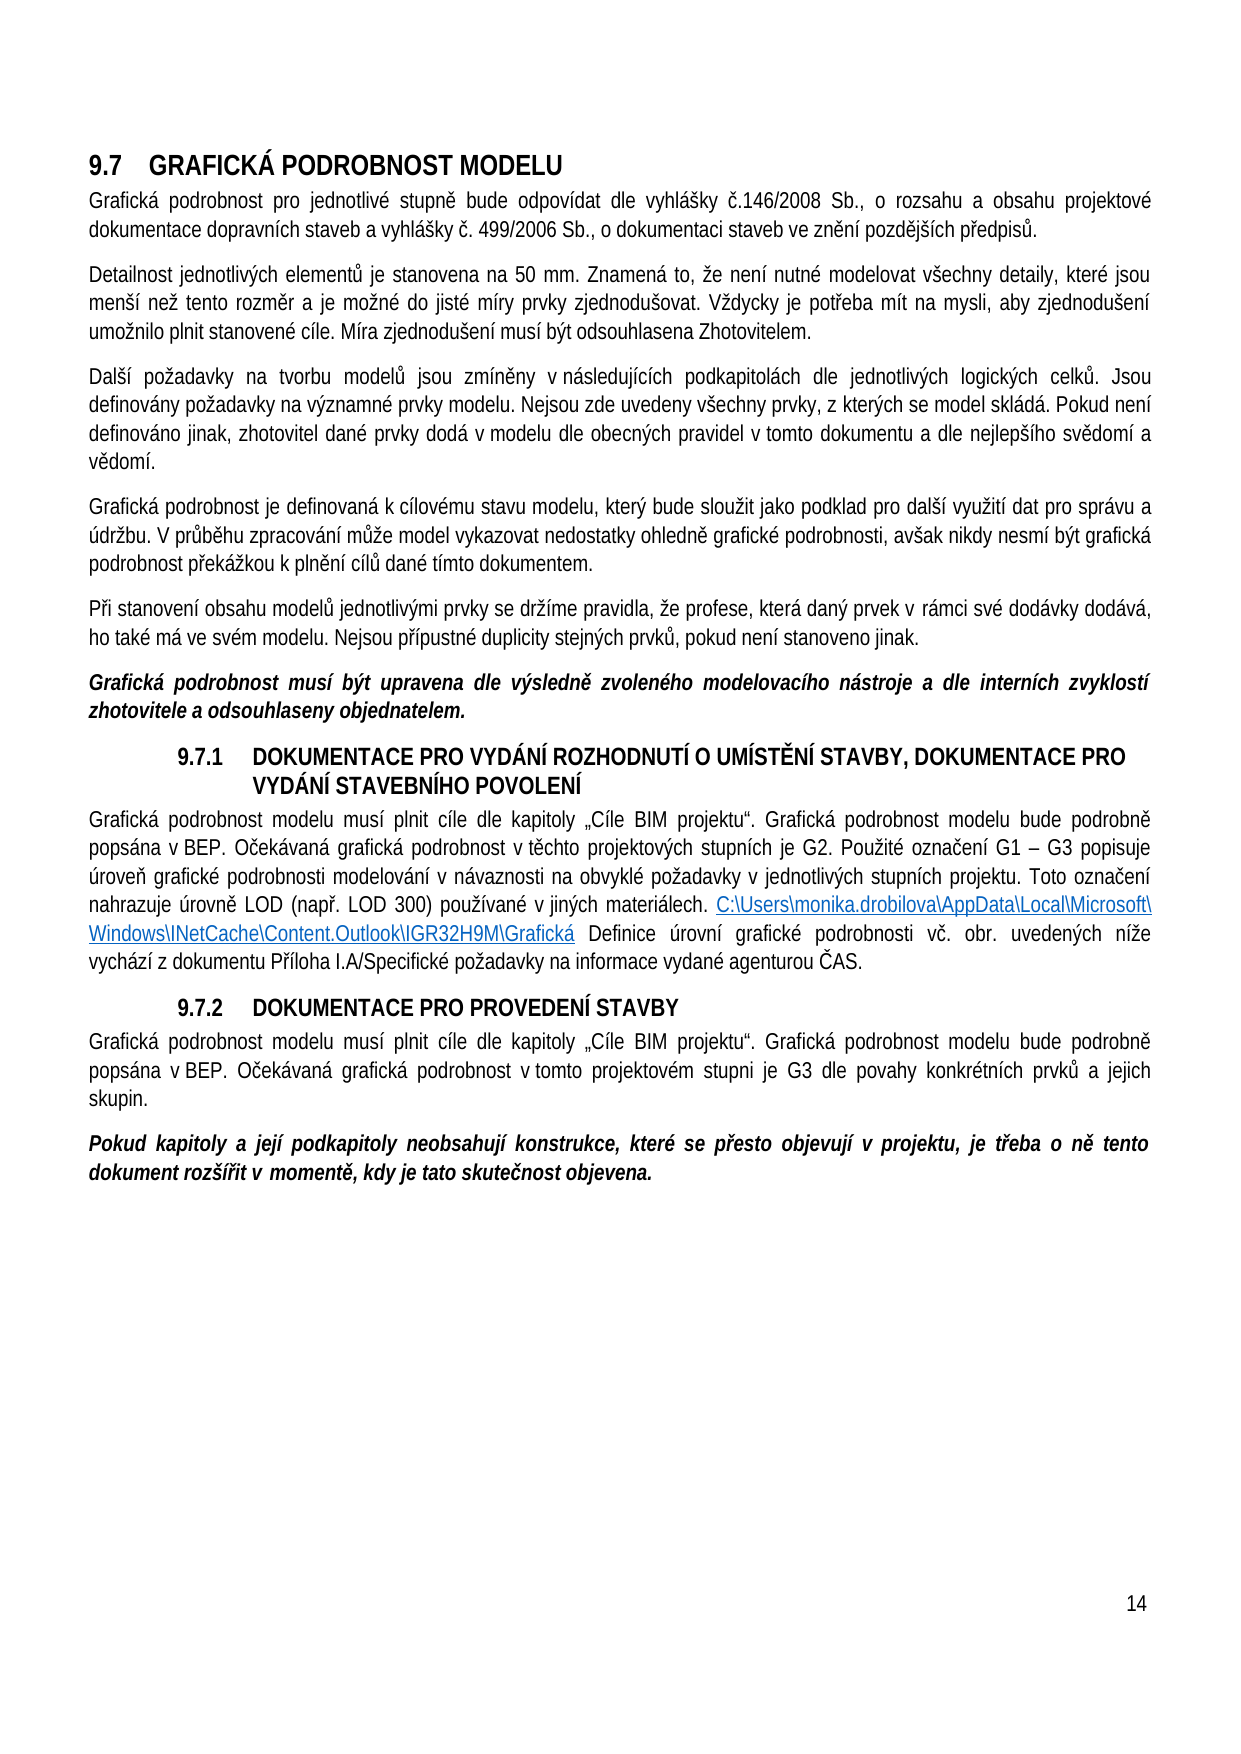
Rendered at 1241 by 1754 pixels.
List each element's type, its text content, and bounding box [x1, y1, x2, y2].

subtitle DOKUMENTACE PRO VYDÁNÍ ROZHODNUTÍ O UMÍSTĚNÍ STAVBY, DOKUMENTACE PRO VYDÁNÍ STAVEBNÍHO POVOLENÍ [177, 742, 1152, 800]
text Grafická podrobnost musí být upravena dle výsledně zvoleného modelovacího nástroje a dle interních zvyklostí zhotovitele a odsouhlaseny objednatelem. [89, 669, 1152, 724]
text Grafická podrobnost modelu musí plnit cíle dle kapitoly „Cíle BIM projektu“. Grafická podrobnost modelu bude podrobně popsána v BEP. Očekávaná grafická podrobnost v těchto projektových stupních je G2. Použité označení G1 – G3 popisuje úroveň grafické podrobnosti modelování v návaznosti na obvyklé požadavky v jednotlivých stupních projektu. Toto označení nahrazuje úrovně LOD (např. LOD 300) používané v jiných materiálech. C:\Users\monika.drobilova\AppData\Local\Microsoft\Windows\INetCache\Content.Outlook\IGR32H9M\Grafická Definice úrovní grafické podrobnosti vč. obr. uvedených níže vychází z dokumentu Příloha I.A/Specifické požadavky na informace vydané agenturou ČAS. [89, 806, 1152, 974]
text Grafická podrobnost je definovaná k cílovému stavu modelu, který bude sloužit jako podklad pro další využití dat pro správu a údržbu. V průběhu zpracování může model vykazovat nedostatky ohledně grafické podrobnosti, avšak nikdy nesmí být grafická podrobnost překážkou k plnění cílů dané tímto dokumentem. [89, 493, 1152, 577]
text Další požadavky na tvorbu modelů jsou zmíněny v následujících podkapitolách dle jednotlivých logických celků. Jsou definovány požadavky na významné prvky modelu. Nejsou zde uvedeny všechny prvky, z kterých se model skládá. Pokud není definováno jinak, zhotovitel dané prvky dodá v modelu dle obecných pravidel v tomto dokumentu a dle nejlepšího svědomí a vědomí. [89, 363, 1152, 474]
text Grafická podrobnost modelu musí plnit cíle dle kapitoly „Cíle BIM projektu“. Grafická podrobnost modelu bude podrobně popsána v BEP. Očekávaná grafická podrobnost v tomto projektovém stupni je G3 dle povahy konkrétních prvků a jejich skupin. [89, 1028, 1152, 1111]
subtitle DOKUMENTACE PRO PROVEDENÍ STAVBY [177, 993, 1152, 1022]
text Grafická podrobnost pro jednotlivé stupně bude odpovídat dle vyhlášky č.146/2008 Sb., o rozsahu a obsahu projektové dokumentace dopravních staveb a vyhlášky č. 499/2006 Sb., o dokumentaci staveb ve znění pozdějších předpisů. [89, 187, 1152, 242]
subtitle GRAFICKÁ PODROBNOST MODELU [89, 148, 1152, 181]
text Detailnost jednotlivých elementů je stanovena na 50 mm. Znamená to, že není nutné modelovat všechny detaily, které jsou menší než tento rozměr a je možné do jisté míry prvky zjednodušovat. Vždycky je potřeba mít na mysli, aby zjednodušení umožnilo plnit stanovené cíle. Míra zjednodušení musí být odsouhlasena Zhotovitelem. [89, 261, 1152, 344]
text Pokud kapitoly a její podkapitoly neobsahují konstrukce, které se přesto objevují v projektu, je třeba o ně tento dokument rozšířit v momentě, kdy je tato skutečnost objevena. [89, 1130, 1152, 1185]
text Při stanovení obsahu modelů jednotlivými prvky se držíme pravidla, že profese, která daný prvek v rámci své dodávky dodává, ho také má ve svém modelu. Nejsou přípustné duplicity stejných prvků, pokud není stanoveno jinak. [89, 595, 1152, 650]
